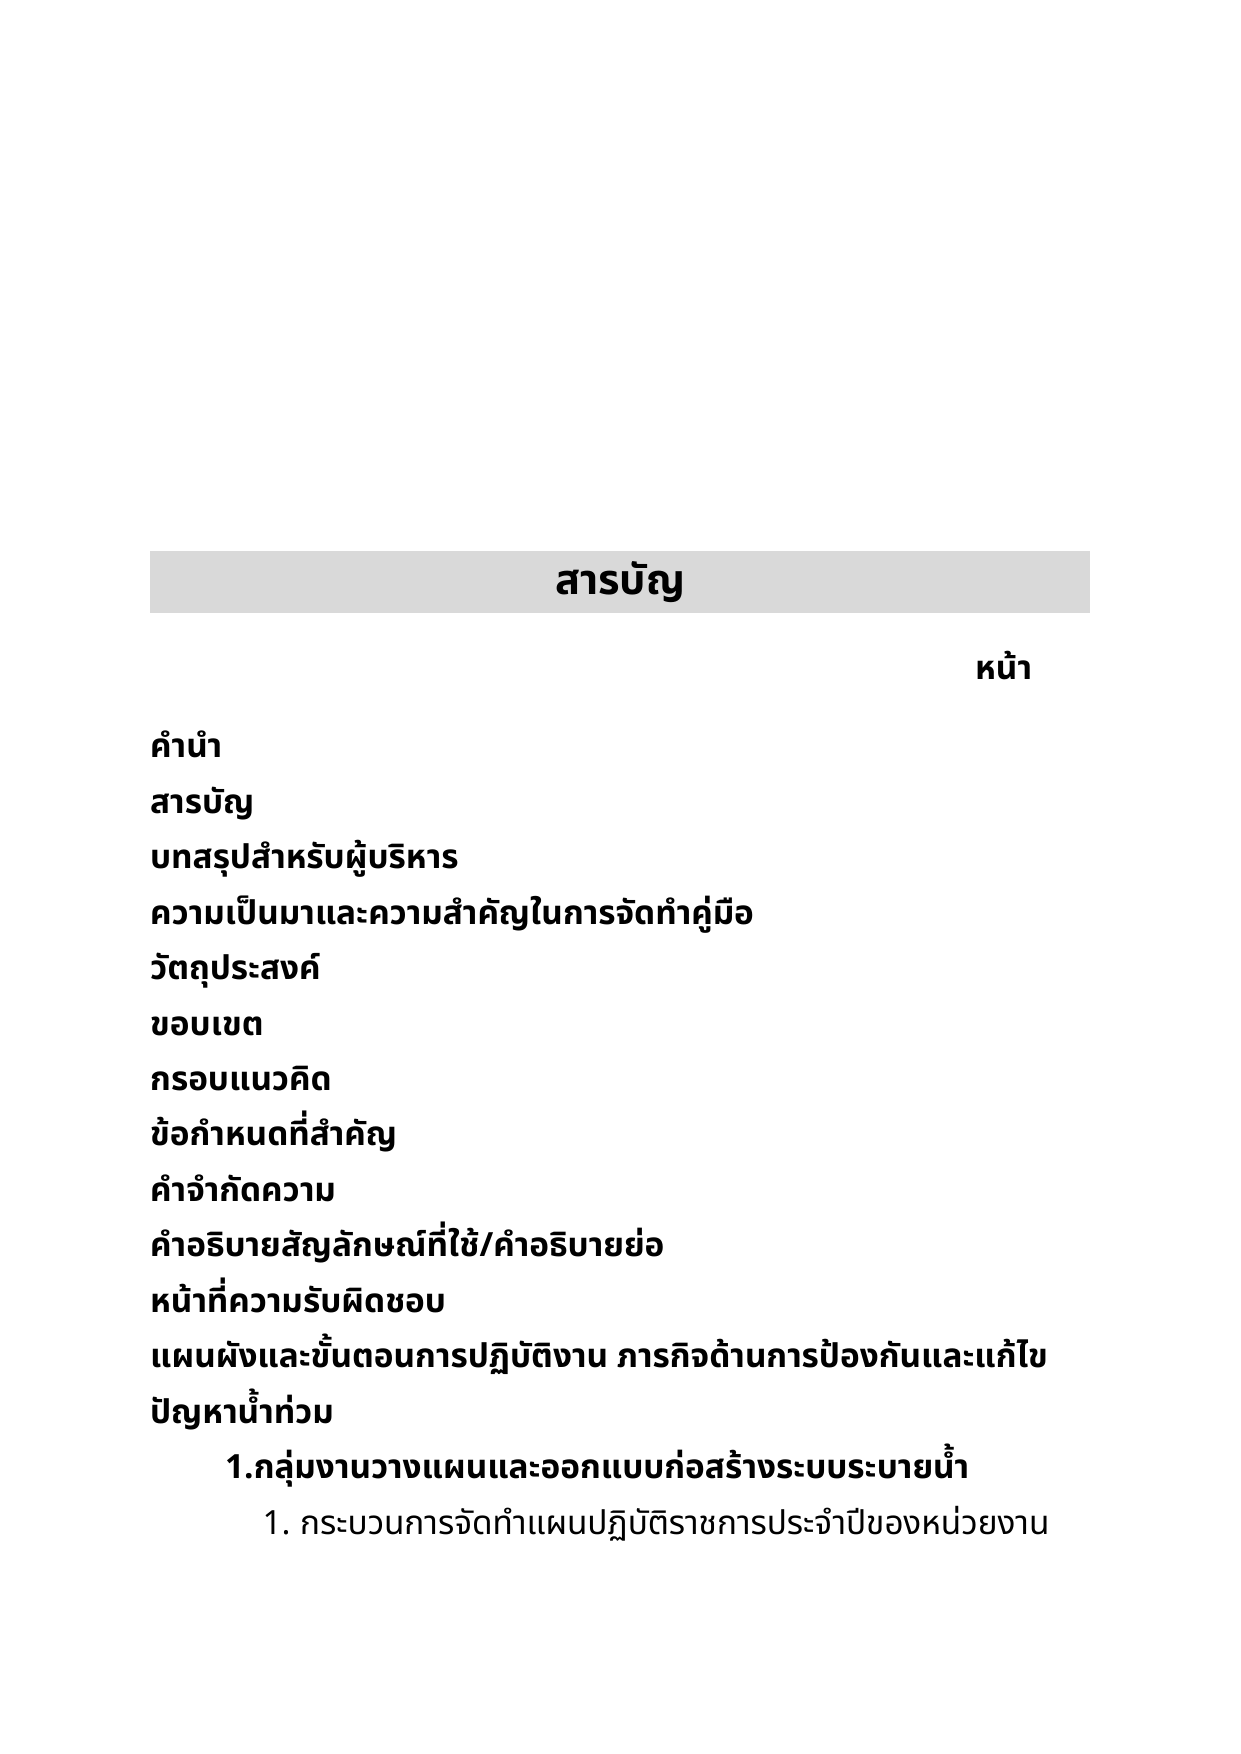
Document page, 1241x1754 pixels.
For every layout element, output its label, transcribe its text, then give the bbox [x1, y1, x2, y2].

text แผนผังและขั้นตอนการปฏิบัติงาน ภารกิจด้านการป้องกันและแก้ไขปัญหาน้ำท่วม [150, 1332, 1090, 1438]
text 1.กลุ่มงานวางแผนและออกแบบก่อสร้างระบบระบายน้ำ [150, 1443, 1090, 1494]
text บทสรุปสำหรับผู้บริหาร [150, 833, 1090, 884]
text หน้า [150, 644, 1090, 694]
list กระบวนการจัดทำแผนปฏิบัติราชการประจำปีของหน่วยงาน [262, 1499, 1090, 1549]
text หน้าที่ความรับผิดชอบ [150, 1277, 1090, 1327]
text คำนำ [150, 722, 1090, 773]
text คำจำกัดความ [150, 1166, 1090, 1216]
text กรอบแนวคิด [150, 1055, 1090, 1105]
text สารบัญ [150, 778, 1090, 828]
text ขอบเขต [150, 999, 1090, 1050]
text วัตถุประสงค์ [150, 944, 1090, 994]
text คำอธิบายสัญลักษณ์ที่ใช้/คำอธิบายย่อ [150, 1221, 1090, 1272]
text ความเป็นมาและความสำคัญในการจัดทำคู่มือ [150, 889, 1090, 939]
text สารบัญ [150, 551, 1090, 613]
text ข้อกำหนดที่สำคัญ [150, 1110, 1090, 1161]
